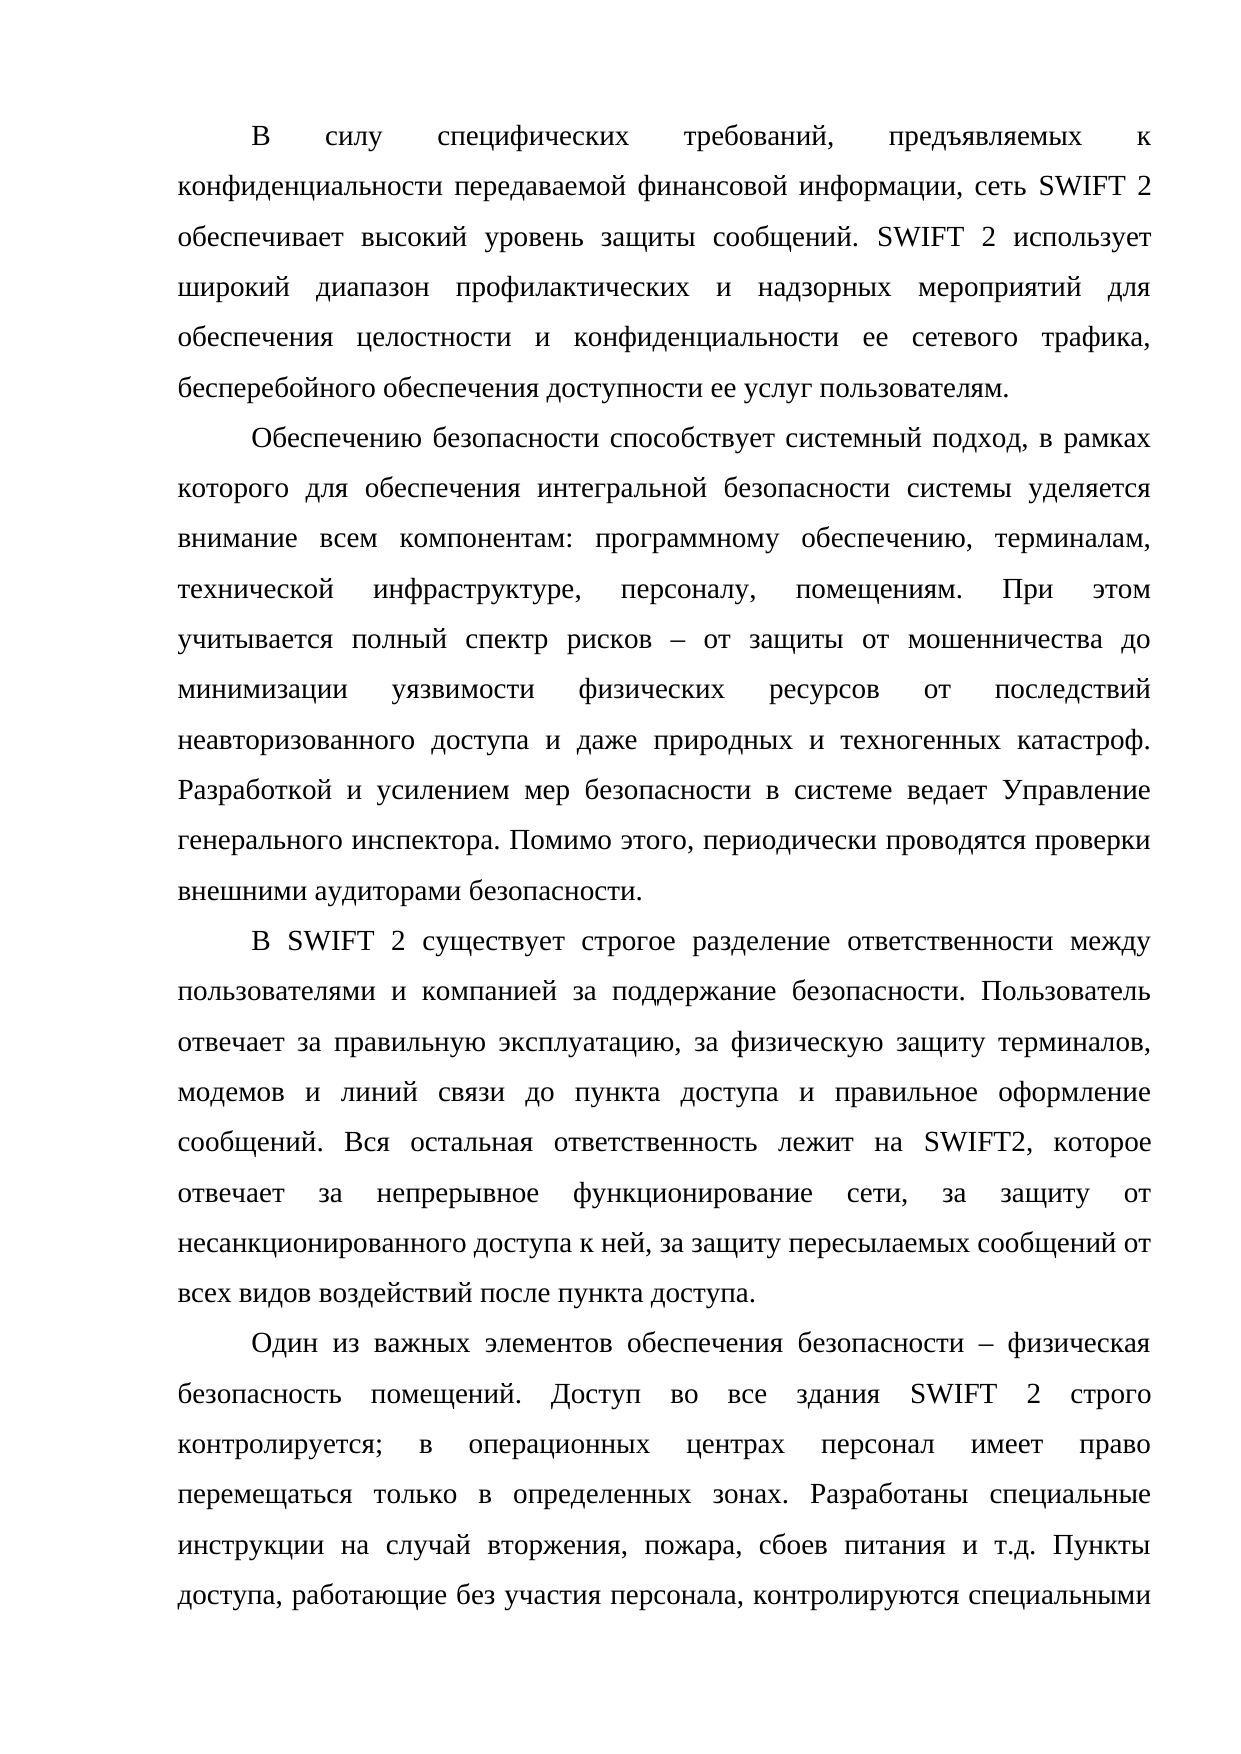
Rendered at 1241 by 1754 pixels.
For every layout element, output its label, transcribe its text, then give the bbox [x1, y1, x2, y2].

text Обеспечению безопасности способствует системный подход, в рамках которого для обеспечения интегральной безопасности системы уделяется внимание всем компонентам: программному обеспечению, терминалам, технической инфраструктуре, персоналу, помещениям. При этом учитывается полный спектр рисков – от защиты от мошенничества до минимизации уязвимости физических ресурсов от последствий неавторизованного доступа и даже природных и техногенных катастроф. Разработкой и усилением мер безопасности в системе ведает Управление генерального инспектора. Помимо этого, периодически проводятся проверки внешними аудиторами безопасности. [177, 420, 1152, 906]
text В SWIFT 2 существует строгое разделение ответственности между пользователями и компанией за поддержание безопасности. Пользователь отвечает за правильную эксплуатацию, за физическую защиту терминалов, модемов и линий связи до пункта доступа и правильное оформление сообщений. Вся остальная ответственность лежит на SWIFT2, которое отвечает за непрерывное функционирование сети, за защиту от несанкционированного доступа к ней, за защиту пересылаемых сообщений от всех видов воздействий после пункта доступа. [177, 923, 1152, 1309]
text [177, 1326, 1152, 1611]
text В силу специфических требований, предъявляемых к конфиденциальности передаваемой финансовой информации, сеть SWIFT 2 обеспечивает высокий уровень защиты сообщений. SWIFT 2 использует широкий диапазон профилактических и надзорных мероприятий для обеспечения целостности и конфиденциальности ее сетевого трафика, бесперебойного обеспечения доступности ее услуг пользователям. [177, 118, 1152, 403]
